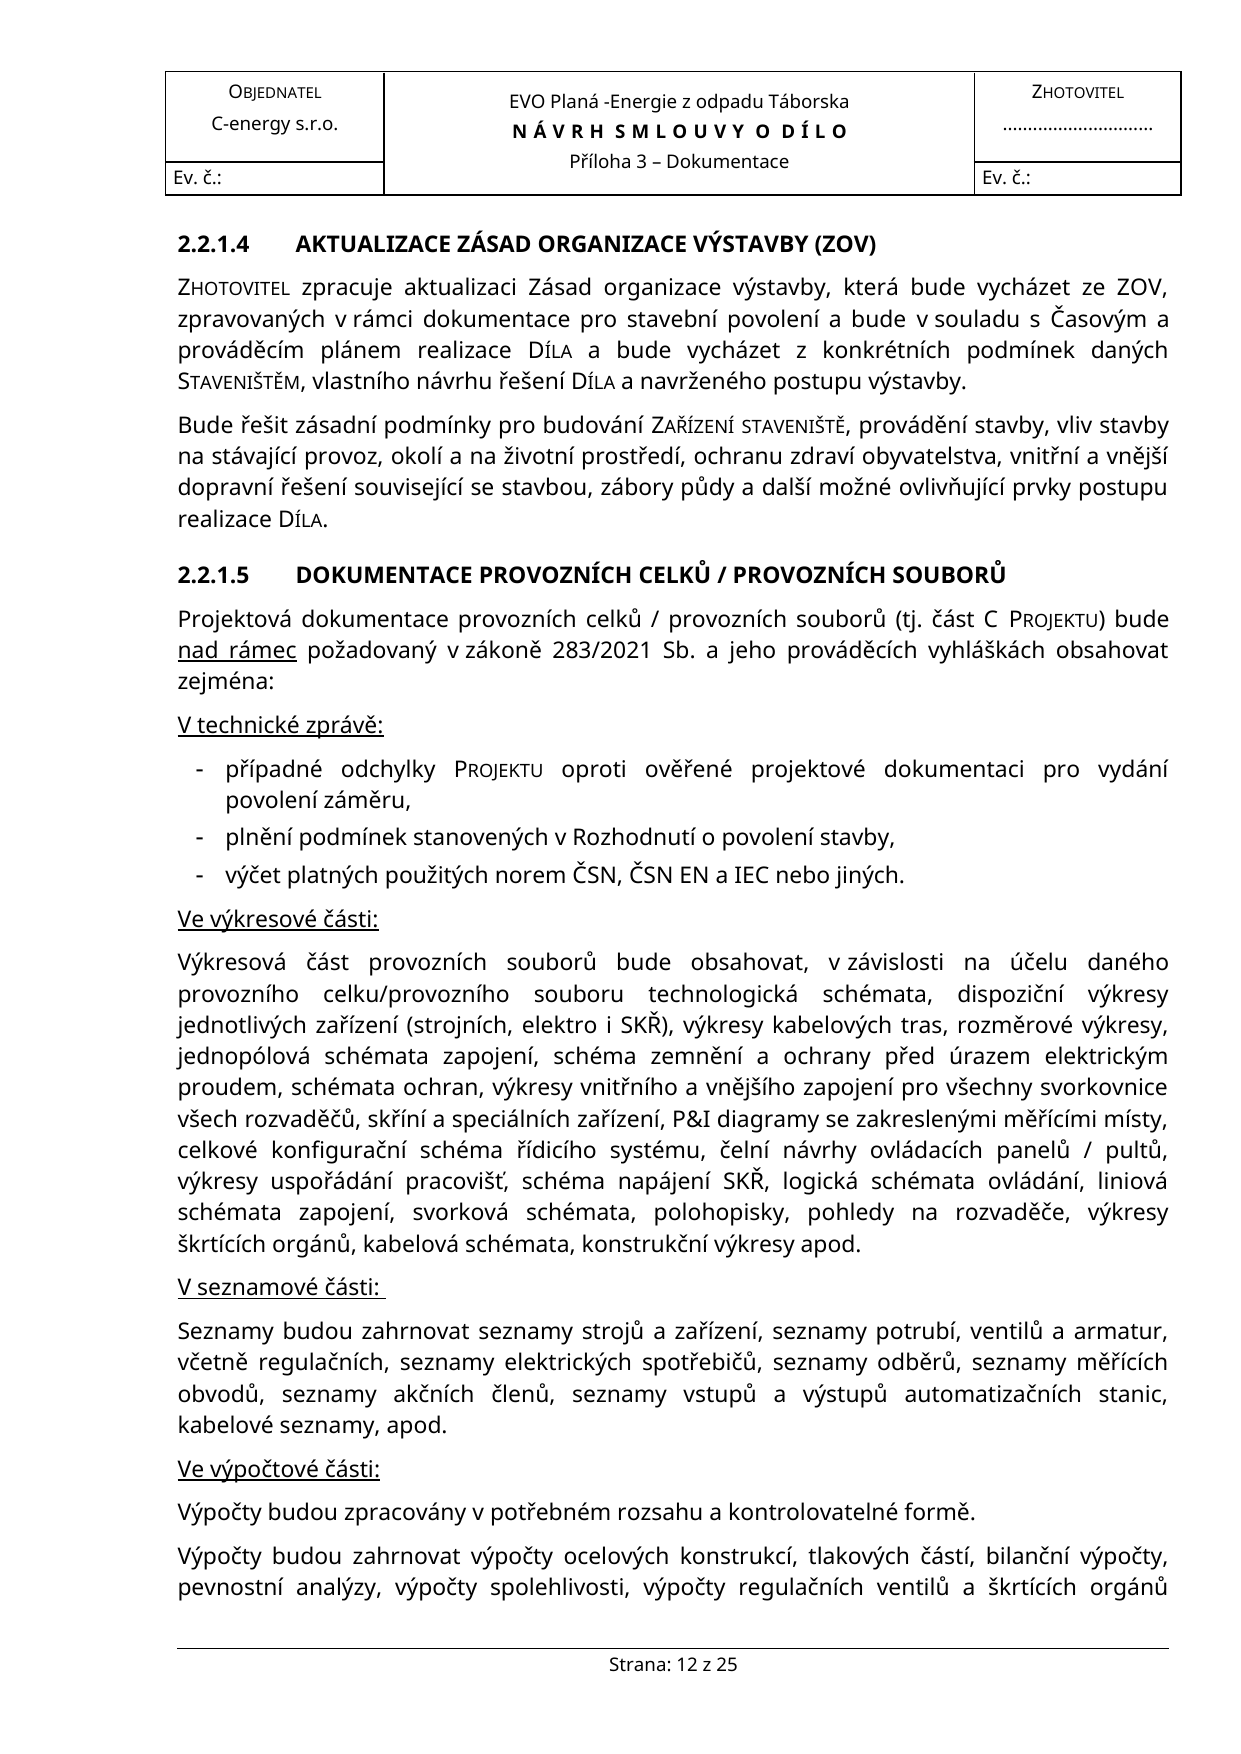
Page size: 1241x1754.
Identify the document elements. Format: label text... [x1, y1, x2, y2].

text Seznamy budou zahrnovat seznamy strojů a zařízení, seznamy potrubí, ventilů a armatur, včetně regulačních, seznamy elektrických spotřebičů, seznamy odběrů, seznamy měřících obvodů, seznamy akčních členů, seznamy vstupů a výstupů automatizačních stanic, kabelové seznamy, apod. [177, 1315, 1169, 1440]
text Výkresová část provozních souborů bude obsahovat, v závislosti na účelu daného provozního celku/provozního souboru technologická schémata, dispoziční výkresy jednotlivých zařízení (strojních, elektro i SKŘ), výkresy kabelových tras, rozměrové výkresy, jednopólová schémata zapojení, schéma zemnění a ochrany před úrazem elektrickým proudem, schémata ochran, výkresy vnitřního a vnějšího zapojení pro všechny svorkovnice všech rozvaděčů, skříní a speciálních zařízení, P&I diagramy se zakreslenými měřícími místy, celkové konfigurační schéma řídicího systému, čelní návrhy ovládacích panelů / pultů, výkresy uspořádání pracovišť, schéma napájení SKŘ, logická schémata ovládání, liniová schémata zapojení, svorková schémata, polohopisky, pohledy na rozvaděče, výkresy škrtících orgánů, kabelová schémata, konstrukční výkresy apod. [177, 946, 1169, 1259]
text Výpočty budou zpracovány v potřebném rozsahu a kontrolovatelné formě. [177, 1496, 1169, 1528]
text Projektová dokumentace provozních celků / provozních souborů (tj. část C Projektu) bude nad rámec požadovaný v zákoně 283/2021 Sb. a jeho prováděcích vyhláškách obsahovat zejména: [177, 603, 1169, 696]
subtitle Aktualizace zásad organizace výstavby (ZOV) [177, 228, 1169, 259]
text Ve výkresové části: [177, 903, 1169, 934]
text Zhotovitel zpracuje aktualizaci Zásad organizace výstavby, která bude vycházet ze ZOV, zpravovaných v rámci dokumentace pro stavební povolení a bude v souladu s Časovým a prováděcím plánem realizace Díla a bude vycházet z konkrétních podmínek daných Staveništěm, vlastního návrhu řešení Díla a navrženého postupu výstavby. [177, 271, 1169, 396]
text případné odchylky Projektu oproti ověřené projektové dokumentaci pro vydání povolení záměru, [196, 753, 1169, 815]
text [177, 1540, 1169, 1603]
text Ve výpočtové části: [177, 1453, 1169, 1484]
text V technické zprávě: [177, 709, 1169, 740]
text výčet platných použitých norem ČSN, ČSN EN a IEC nebo jiných. [196, 859, 1169, 890]
text plnění podmínek stanovených v Rozhodnutí o povolení stavby, [196, 821, 1169, 853]
subtitle Dokumentace provozních celků / provozních souborů [177, 559, 1169, 590]
text Bude řešit zásadní podmínky pro budování Zařízení staveniště, provádění stavby, vliv stavby na stávající provoz, okolí a na životní prostředí, ochranu zdraví obyvatelstva, vnitřní a vnější dopravní řešení související se stavbou, zábory půdy a další možné ovlivňující prvky postupu realizace Díla. [177, 409, 1169, 534]
text V seznamové části: [177, 1271, 1169, 1303]
